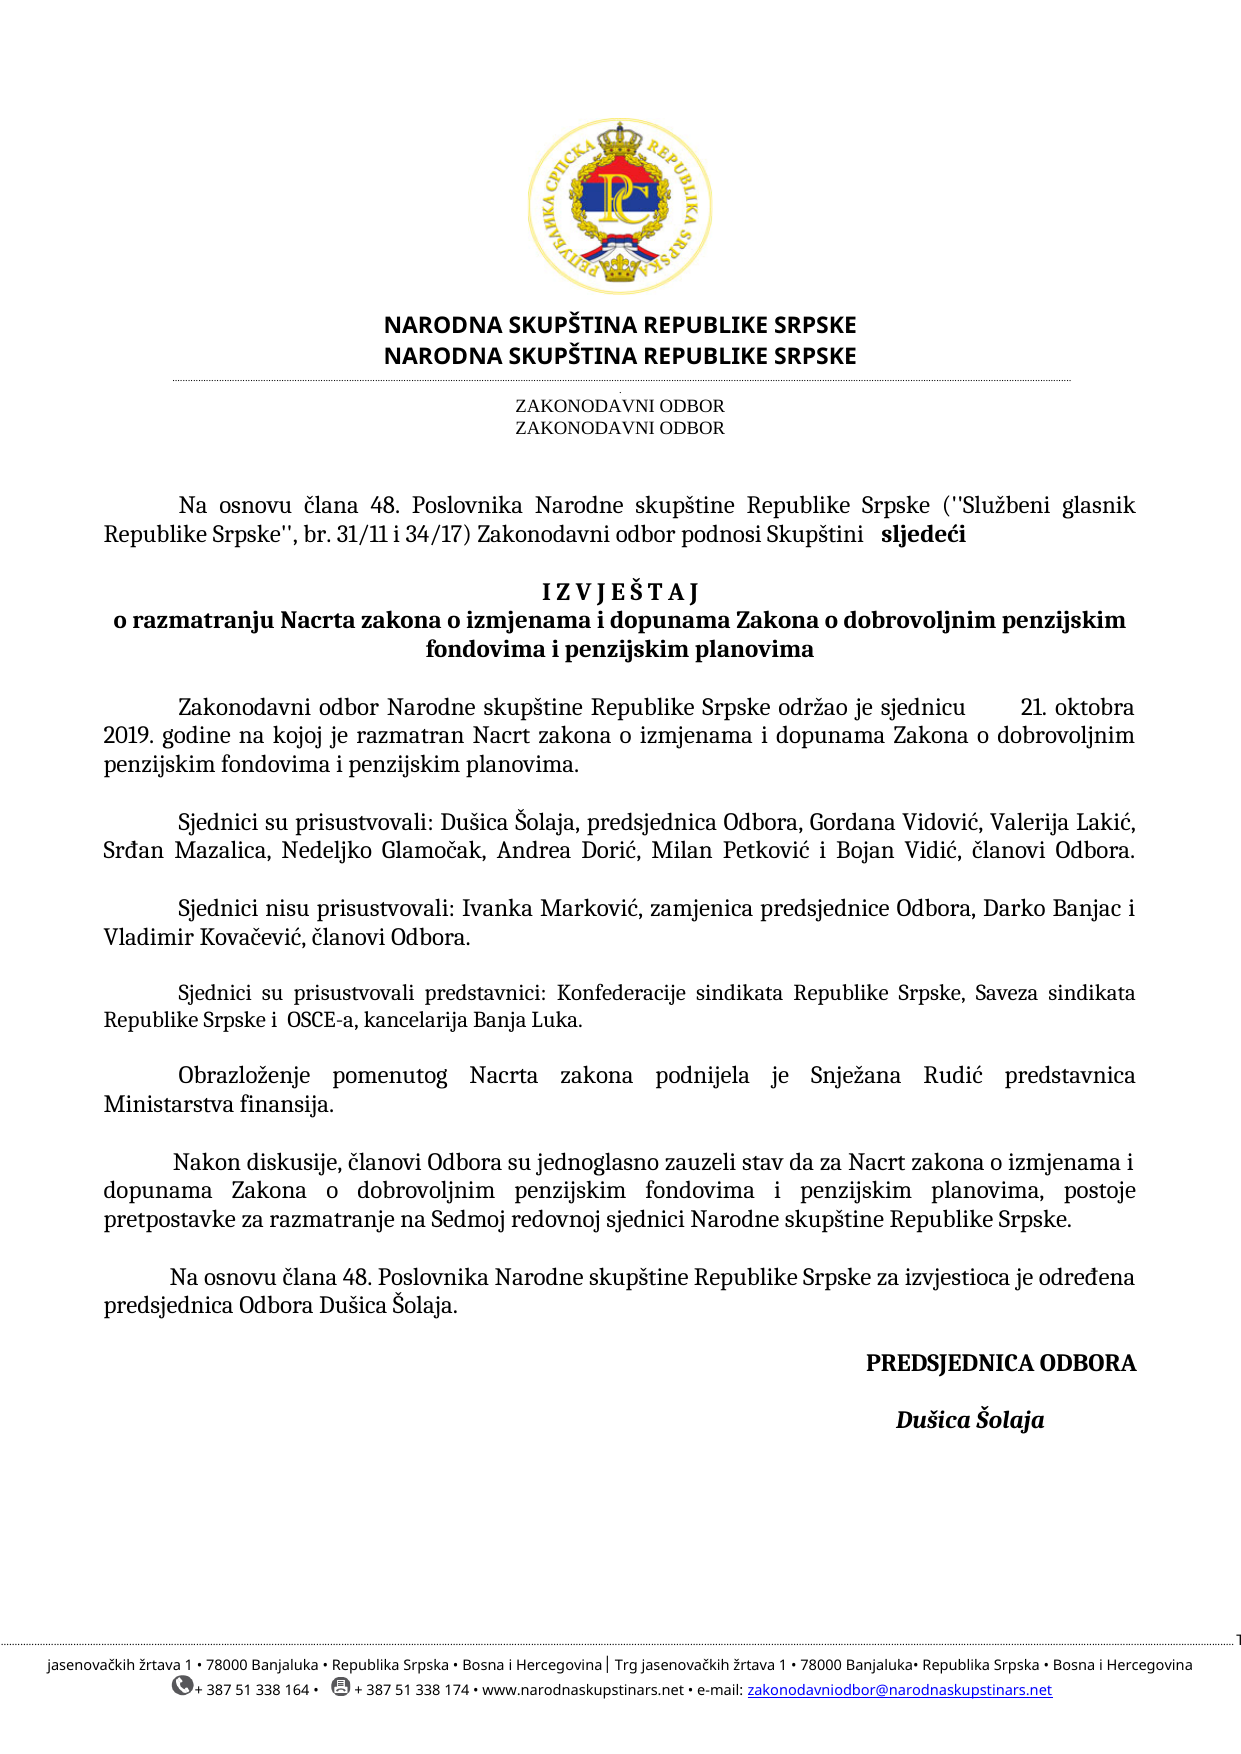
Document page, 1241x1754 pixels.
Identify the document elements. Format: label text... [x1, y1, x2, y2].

text Sjednici su prisustvovali: Dušica Šolaja, predsjednica Odbora, Gordana Vidović, Valerija Lakić, Srđan Mazalica, Nedeljko Glamočak, Andrea Dorić, Milan Petković i Bojan Vidić, članovi Odbora. [103, 807, 1137, 894]
text I Z V J E Š T A J [103, 577, 1137, 606]
text Sjednici su prisustvovali predstavnici: Konfederacije sindikata Republike Srpske, Saveza sindikata Republike Srpske i OSCE-a, kancelarija Banja Luka. [103, 980, 1137, 1033]
text Nakon diskusije, članovi Odbora su jednoglasno zauzeli stav da za Nacrt zakona o izmjenama i dopunama Zakona o dobrovoljnim penzijskim fondovima i penzijskim planovima, postoje pretpostavke za razmatranje na Sedmoj redovnoj sjednici Narodne skupštine Republike Srpske. [103, 1148, 1137, 1234]
text Dušica Šolaja [103, 1406, 1137, 1435]
text Na osnovu člana 48. Poslovnika Narodne skupštine Republike Srpske za izvjestioca je određena predsjednica Odbora Dušica Šolaja. [103, 1263, 1137, 1320]
text Sjednici nisu prisustvovali: Ivanka Marković, zamjenica predsjednice Odbora, Darko Banjac i Vladimir Kovačević, članovi Odbora. [103, 894, 1137, 951]
text Na osnovu člana 48. Poslovnika Narodne skupštine Republike Srpske (''Službeni glasnik Republike Srpske'', br. 31/11 i 34/17) Zakonodavni odbor podnosi Skupštini sljedeći [103, 491, 1137, 549]
text Obrazloženje pomenutog Nacrta zakona podnijela je Snježana Rudić predstavnica Ministarstva finansija. [103, 1061, 1137, 1119]
text o razmatranju Nacrta zakona o izmjenama i dopunama Zakona o dobrovoljnim penzijskim fondovima i penzijskim planovima [103, 606, 1137, 664]
text Zakonodavni odbor Narodne skupštine Republike Srpske održao je sjednicu 21. oktobra 2019. godine na kojoj je razmatran Nacrt zakona o izmjenama i dopunama Zakona o dobrovoljnim penzijskim fondovima i penzijskim planovima. [103, 692, 1137, 779]
text PREDSJEDNICA ODBORA [103, 1349, 1137, 1378]
